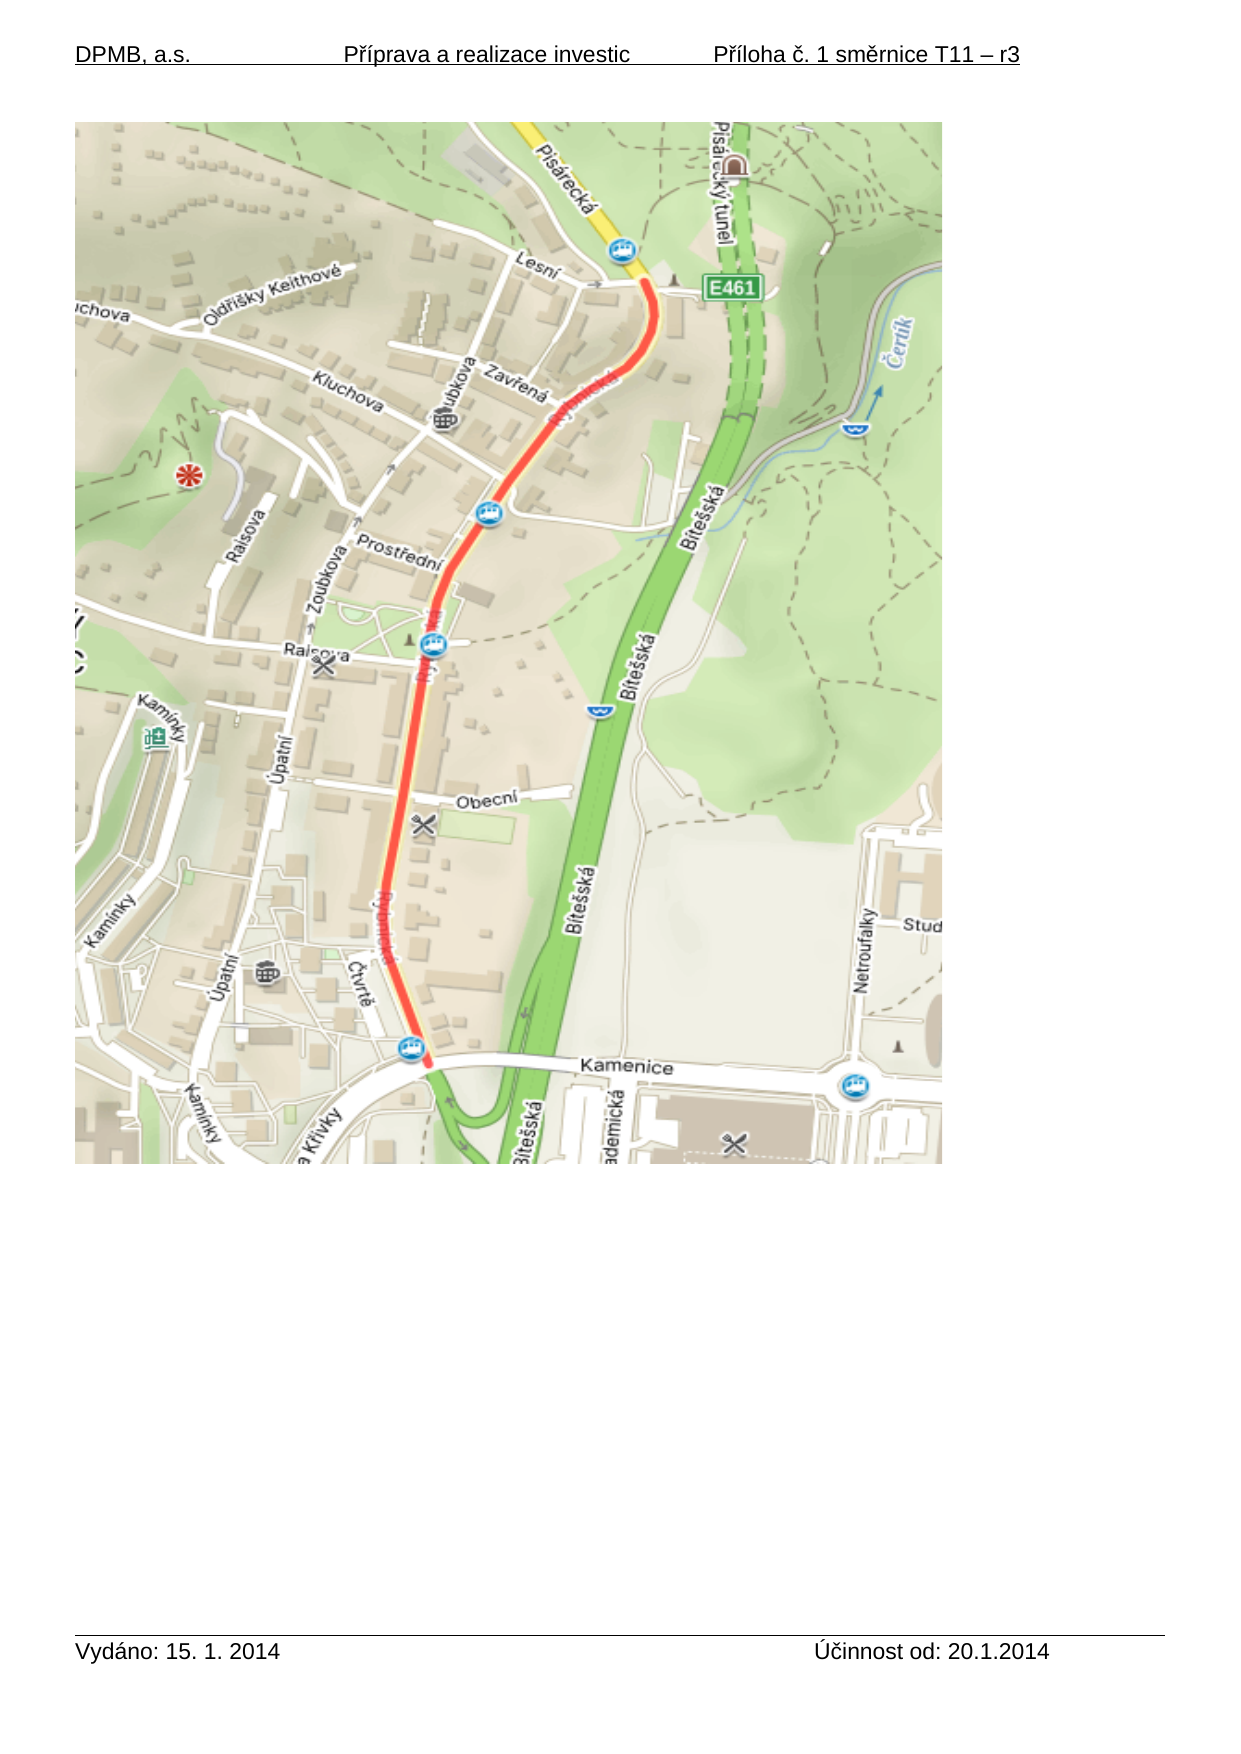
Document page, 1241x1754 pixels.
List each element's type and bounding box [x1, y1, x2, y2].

picture [75, 122, 943, 1164]
